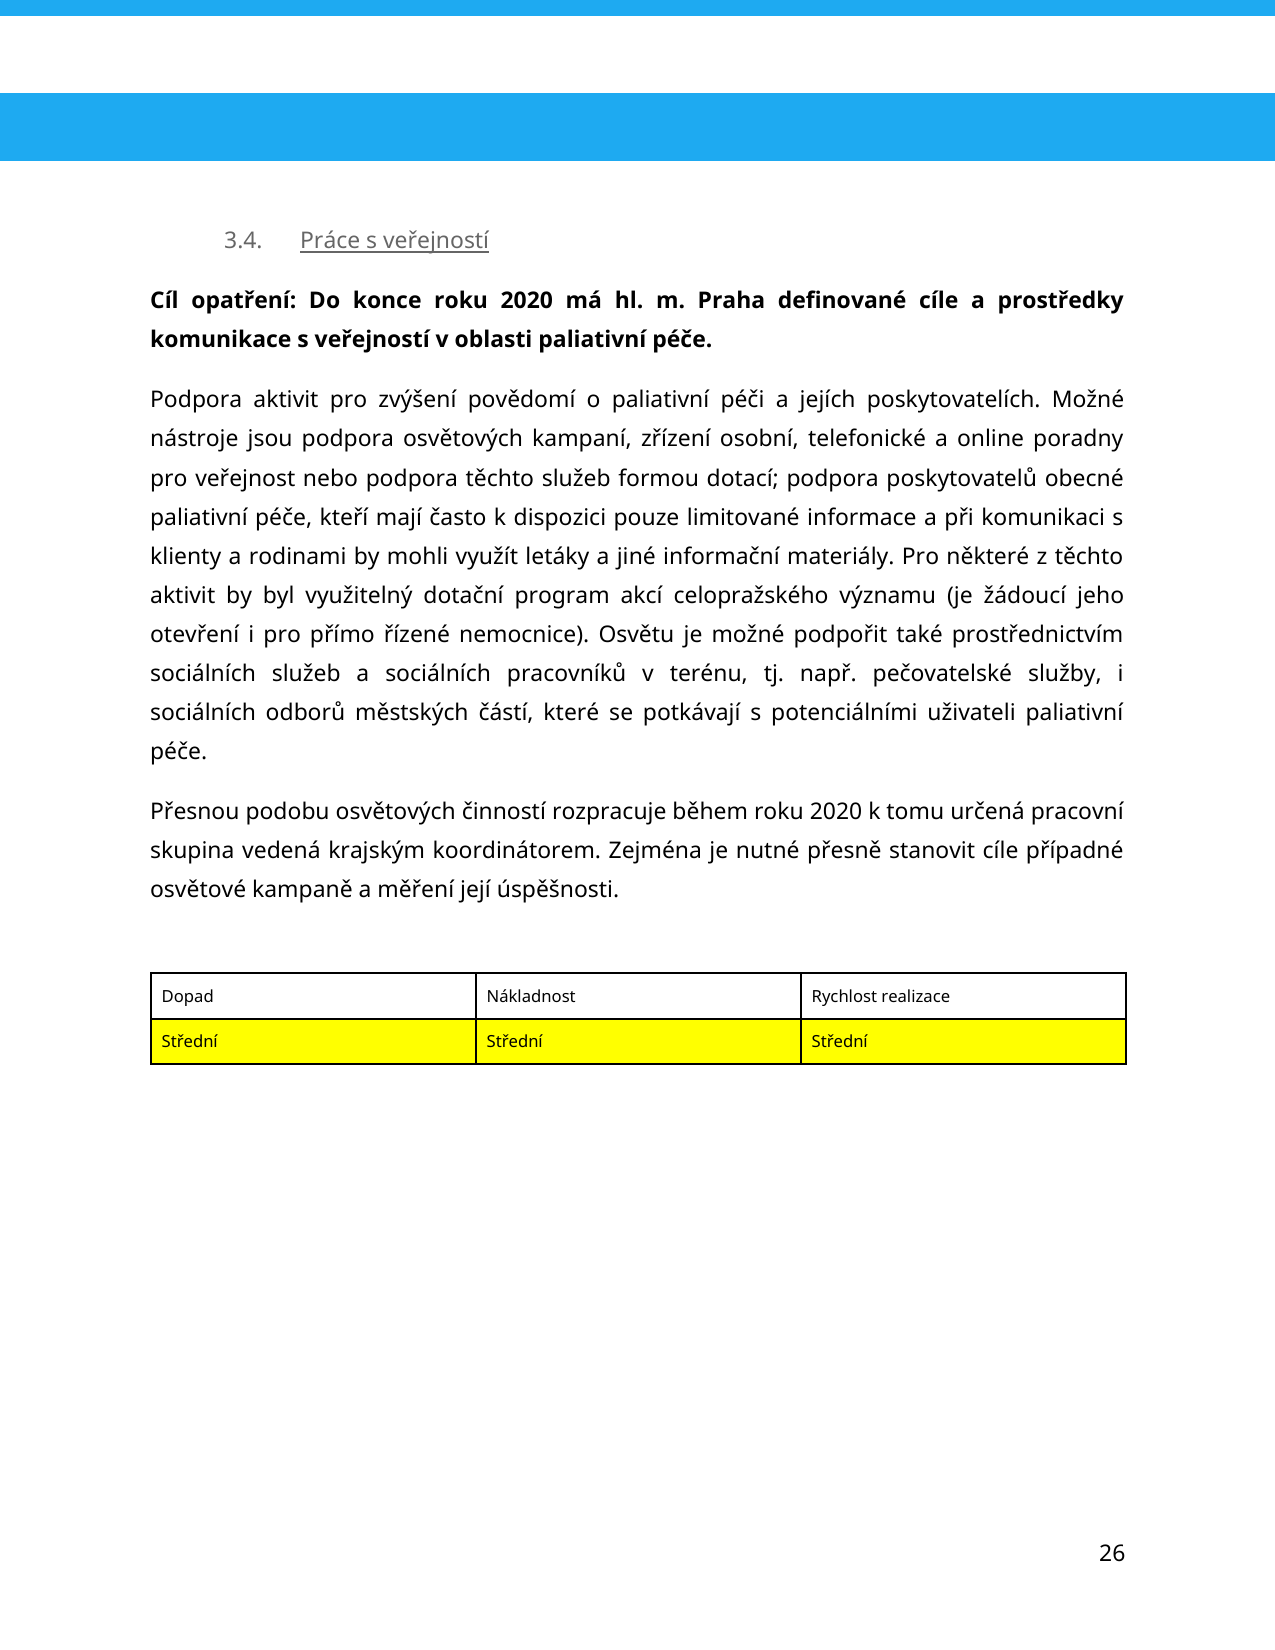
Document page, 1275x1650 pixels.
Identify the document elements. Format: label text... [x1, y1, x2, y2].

picture [0, 0, 1275, 16]
table_header Nákladnost [477, 974, 800, 1017]
text Cíl opatření: Do konce roku 2020 má hl. m. Praha definované cíle a prostředky komunikace s veřejností v oblasti paliativní péče. [150, 284, 1125, 355]
table_header Dopad [152, 974, 475, 1017]
table_cell Střední [152, 1020, 475, 1063]
text Přesnou podobu osvětových činností rozpracuje během roku 2020 k tomu určená pracovní skupina vedená krajským koordinátorem. Zejména je nutné přesně stanovit cíle případné osvětové kampaně a měření její úspěšnosti. [150, 795, 1125, 904]
table_cell Střední [802, 1020, 1125, 1063]
picture [0, 93, 1275, 161]
table_cell Střední [477, 1020, 800, 1063]
text Podpora aktivit pro zvýšení povědomí o paliativní péči a jejích poskytovatelích. Možné nástroje jsou podpora osvětových kampaní, zřízení osobní, telefonické a online poradny pro veřejnost nebo podpora těchto služeb formou dotací; podpora poskytovatelů obecné paliativní péče, kteří mají často k dispozici pouze limitované informace a při komunikaci s klienty a rodinami by mohli využít letáky a jiné informační materiály. Pro některé z těchto aktivit by byl využitelný dotační program akcí celopražského významu (je žádoucí jeho otevření i pro přímo řízené nemocnice). Osvětu je možné podpořit také prostřednictvím sociálních služeb a sociálních pracovníků v terénu, tj. např. pečovatelské služby, i sociálních odborů městských částí, které se potkávají s potenciálními uživateli paliativní péče. [150, 383, 1125, 766]
table_header Rychlost realizace [802, 974, 1125, 1017]
subtitle Práce s veřejností [262, 224, 1125, 256]
